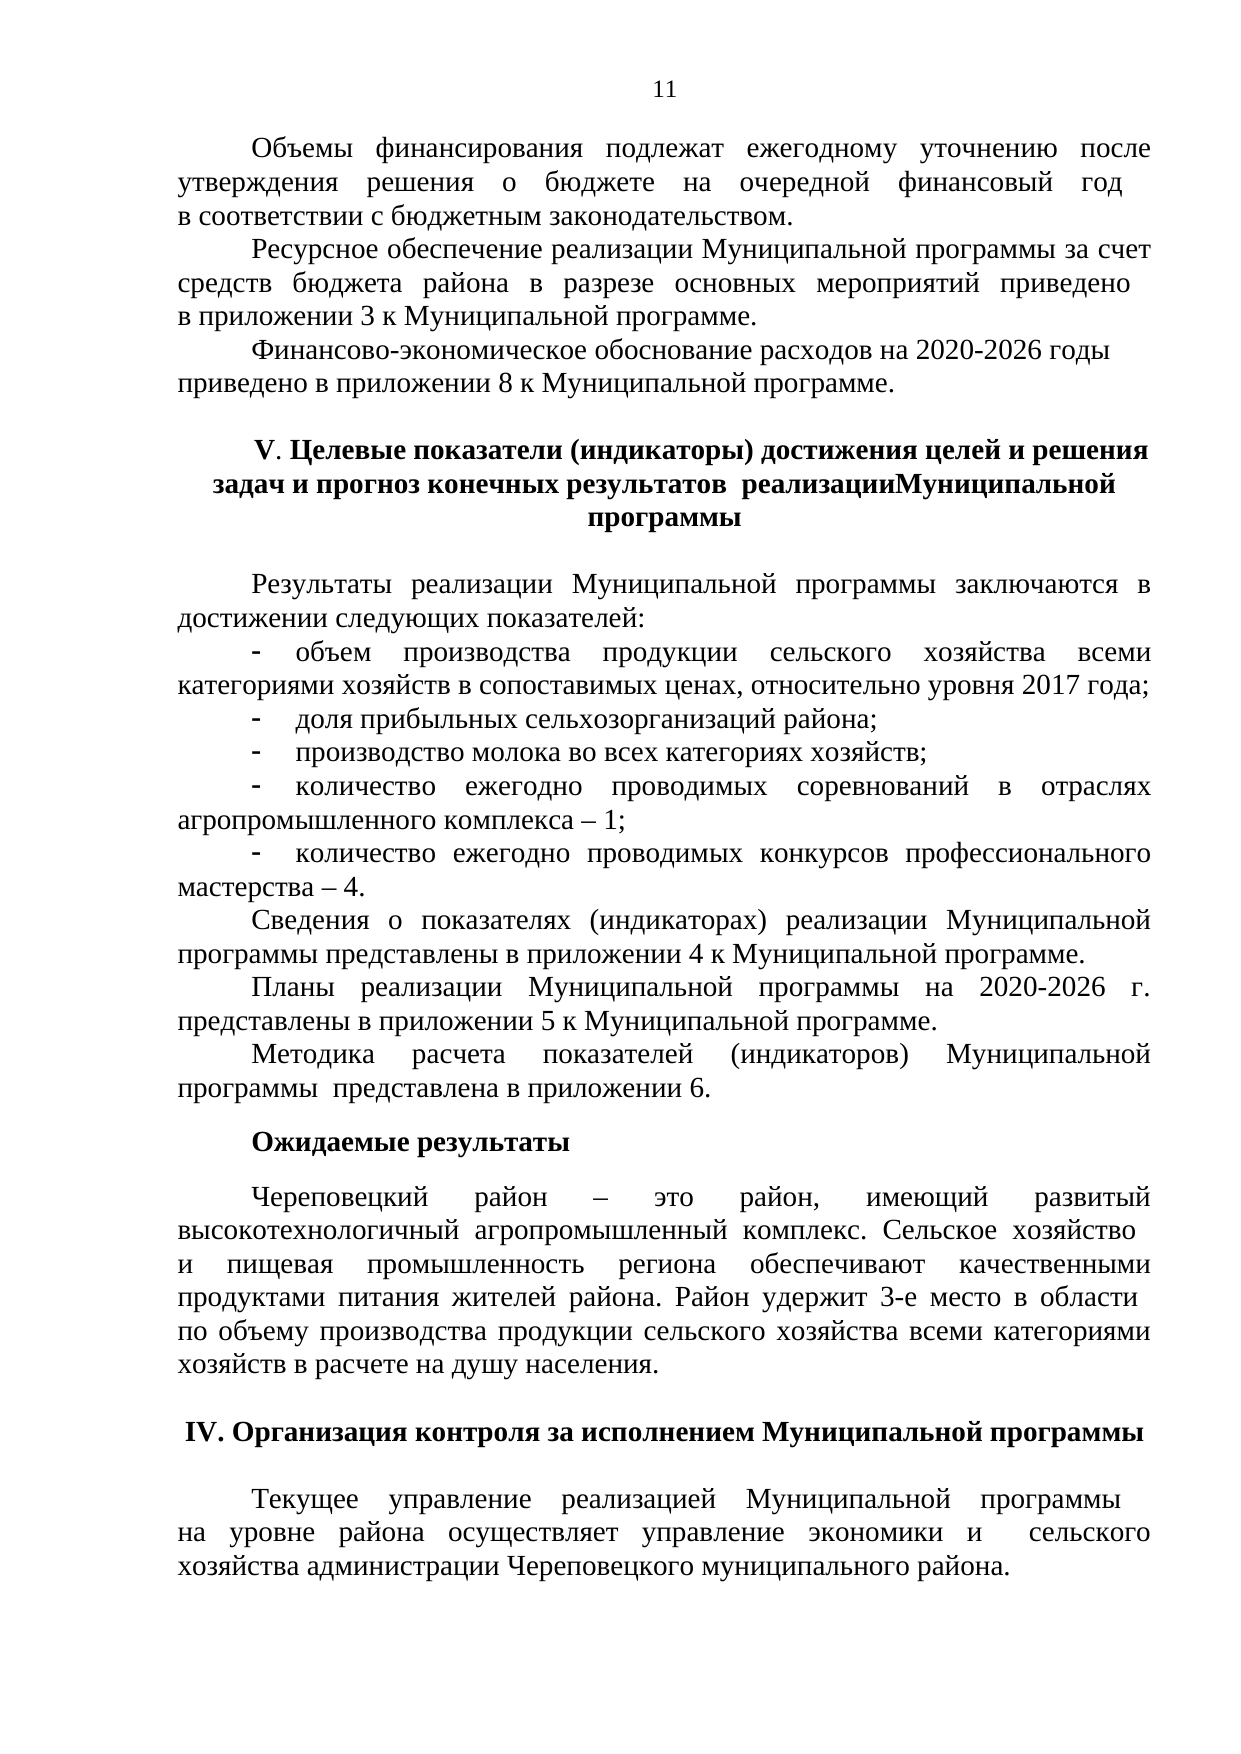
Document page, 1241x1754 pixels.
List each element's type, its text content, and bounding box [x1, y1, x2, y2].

list количество ежегодно проводимых конкурсов профессионального мастерства – 4. [177, 835, 1152, 902]
list доля прибыльных сельхозорганизаций района; [177, 701, 1152, 734]
text Результаты реализации Муниципальной программы заключаются в достижении следующих показателей: [177, 567, 1152, 634]
list количество ежегодно проводимых соревнований в отраслях агропромышленного комплекса – 1; [177, 768, 1152, 835]
text Финансово-экономическое обоснование расходов на 2020-2026 годы приведено в приложении 8 к Муниципальной программе. [177, 332, 1152, 399]
text Череповецкий район – это район, имеющий развитый высокотехнологичный агропромышленный комплекс. Сельское хозяйство и пищевая промышленность региона обеспечивают качественными продуктами питания жителей района. Район удержит 3-е место в области по объему производства продукции сельского хозяйства всеми категориями хозяйств в расчете на душу населения. [177, 1179, 1152, 1380]
list объем производства продукции сельского хозяйства всеми категориями хозяйств в сопоставимых ценах, относительно уровня 2017 года; [177, 634, 1152, 701]
text Методика расчета показателей (индикаторов) Муниципальной программы представлена в приложении 6. [177, 1037, 1152, 1104]
text Планы реализации Муниципальной программы на 2020-2026 г. представлены в приложении 5 к Муниципальной программе. [177, 969, 1152, 1037]
text IV. Организация контроля за исполнением Муниципальной программы [177, 1414, 1152, 1447]
text Текущее управление реализацией Муниципальной программы на уровне района осуществляет управление экономики и сельского хозяйства администрации Череповецкого муниципального района. [177, 1481, 1152, 1581]
list производство молока во всех категориях хозяйств; [177, 734, 1152, 768]
text Сведения о показателях (индикаторах) реализации Муниципальной программы представлены в приложении 4 к Муниципальной программе. [177, 902, 1152, 969]
text Ожидаемые результаты [177, 1124, 1152, 1158]
text Ресурсное обеспечение реализации Муниципальной программы за счет средств бюджета района в разрезе основных мероприятий приведено в приложении 3 к Муниципальной программе. [177, 231, 1152, 332]
text V. Целевые показатели (индикаторы) достижения целей и решения задач и прогноз конечных результатов реализацииМуниципальной программы [177, 432, 1152, 533]
text Объемы финансирования подлежат ежегодному уточнению после утверждения решения о бюджете на очередной финансовый год в соответствии с бюджетным законодательством. [177, 131, 1152, 231]
